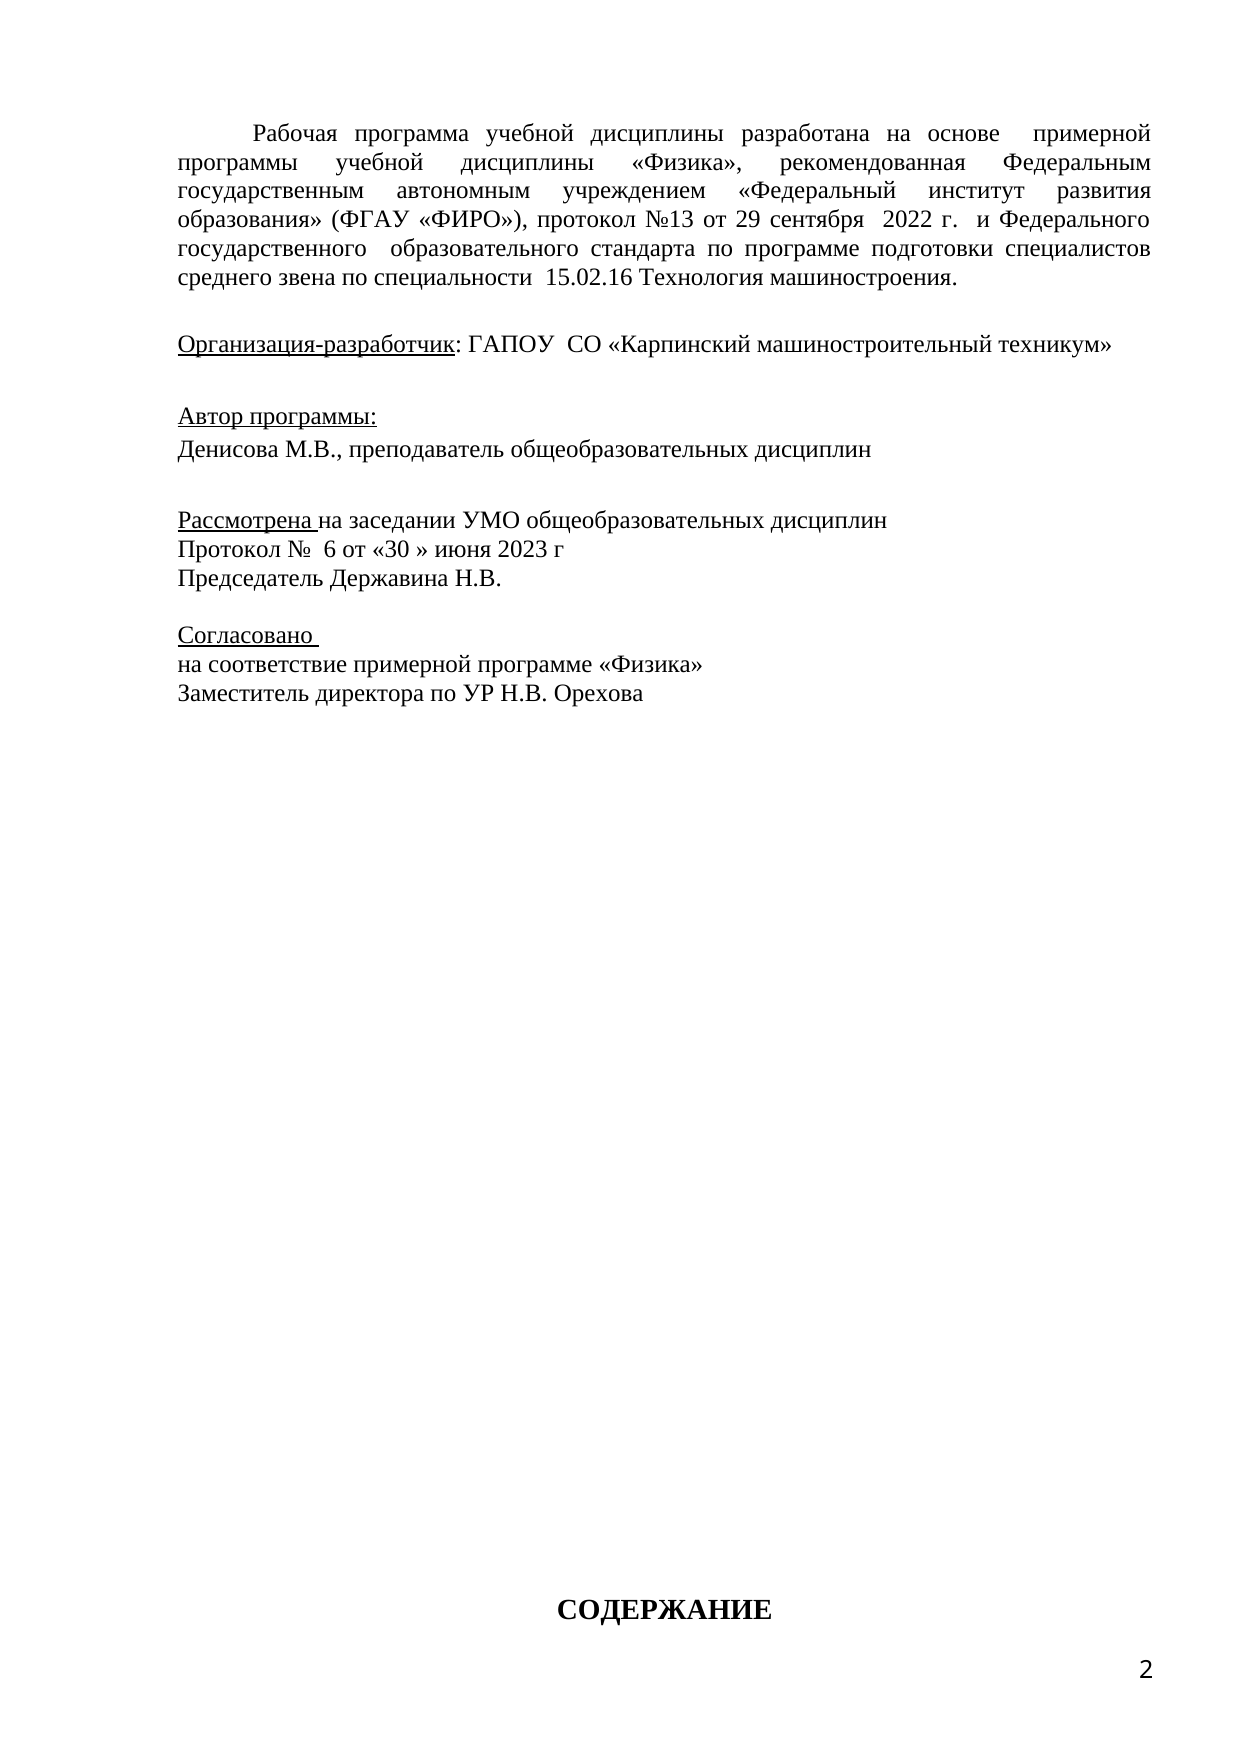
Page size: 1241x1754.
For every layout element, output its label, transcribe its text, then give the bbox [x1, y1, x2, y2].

text Председатель Державина Н.В. [177, 563, 1152, 592]
text на соответствие примерной программе «Физика» [177, 649, 1152, 678]
text Организация-разработчик: ГАПОУ СО «Карпинский машиностроительный техникум» [177, 329, 1152, 358]
text Денисова М.В., преподаватель общеобразовательных дисциплин [177, 434, 1152, 462]
text Рабочая программа учебной дисциплины разработана на основе примерной программы учебной дисциплины «Физика», рекомендованная Федеральным государственным автономным учреждением «Федеральный институт развития образования» (ФГАУ «ФИРО»), протокол №13 от 29 сентября 2022 г. и Федерального государственного образовательного стандарта по программе подготовки специалистов среднего звена по специальности 15.02.16 Технология машиностроения. [177, 118, 1152, 291]
text Рассмотрена на заседании УМО общеобразовательных дисциплин [177, 505, 1152, 534]
text Согласовано [177, 620, 1152, 649]
text Заместитель директора по УР Н.В. Орехова [177, 678, 1152, 707]
text Протокол № 6 от «30 » июня 2023 г [177, 534, 1152, 563]
text Автор программы: [177, 401, 1152, 429]
text СОДЕРЖАНИЕ [177, 1592, 1152, 1626]
